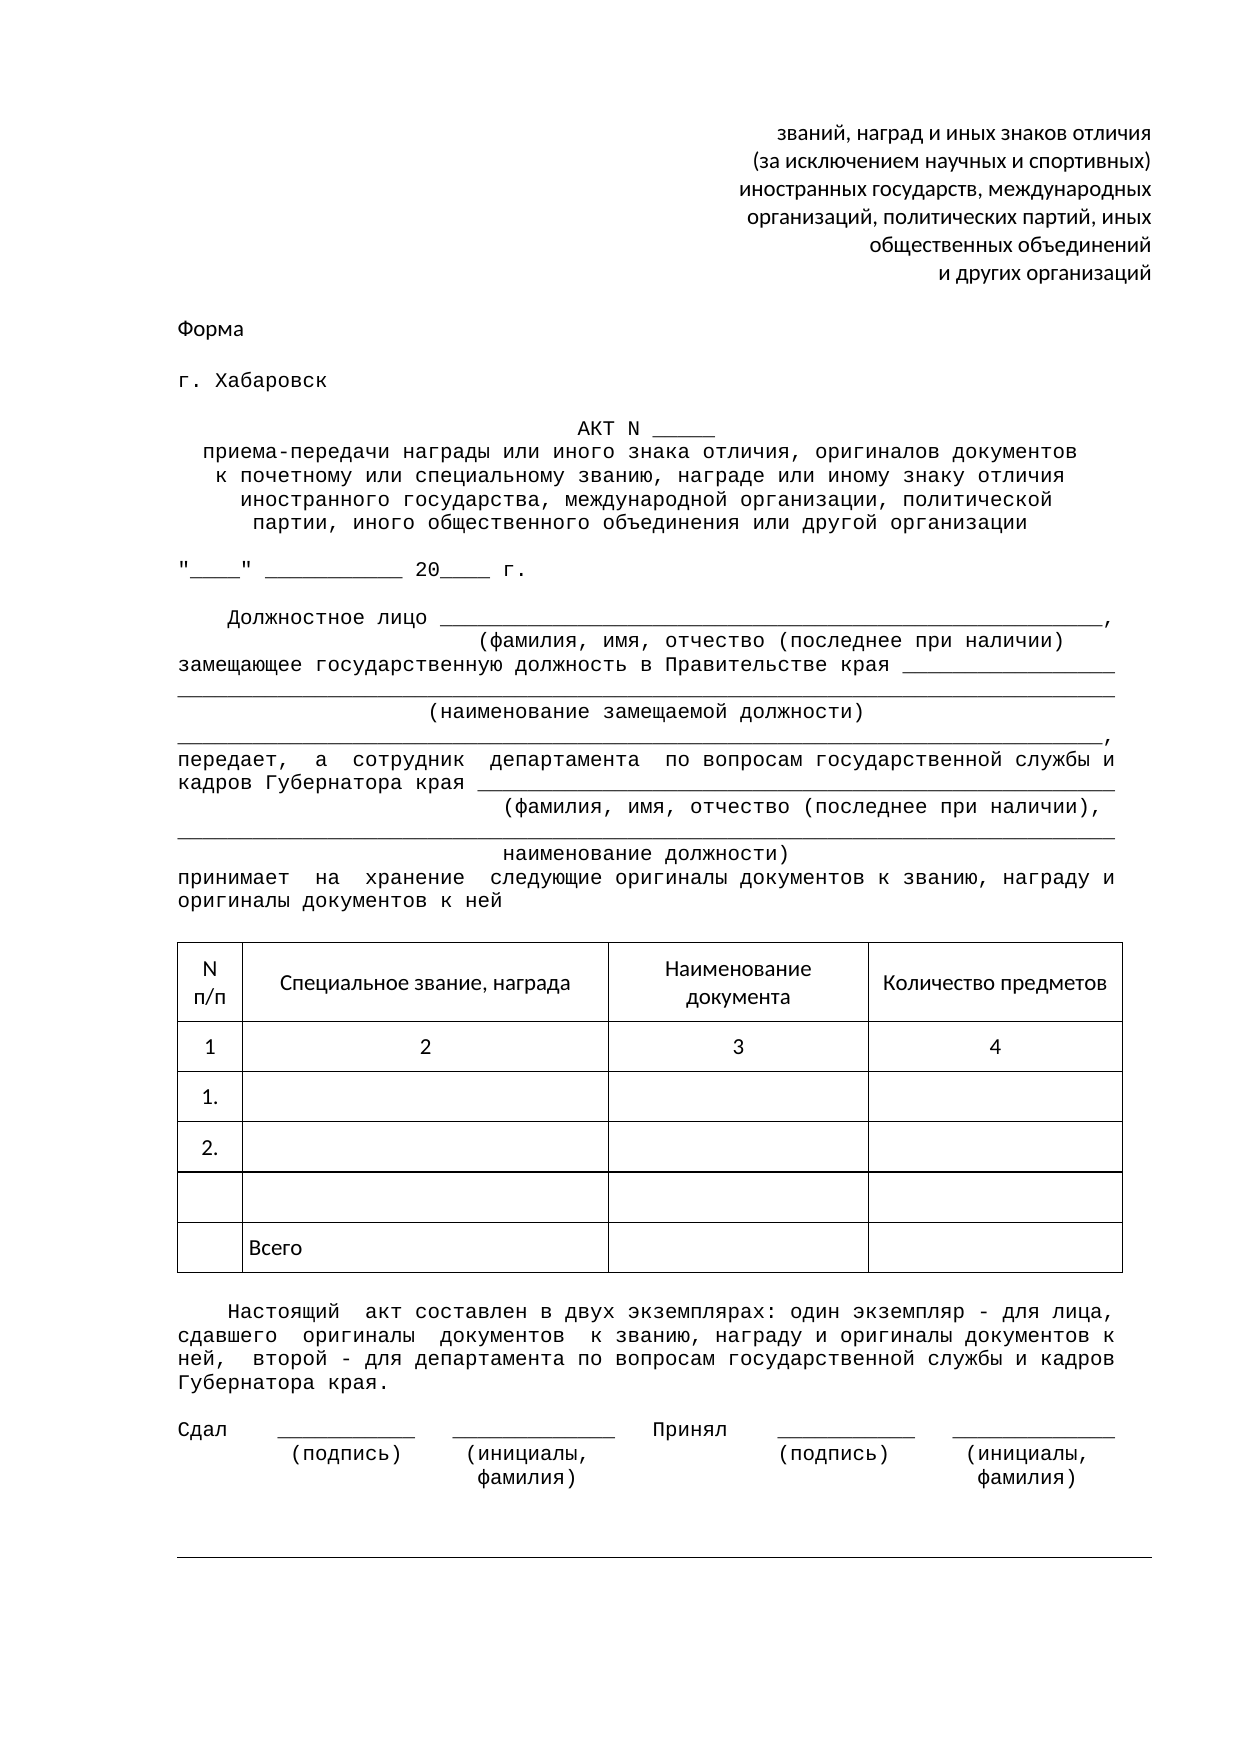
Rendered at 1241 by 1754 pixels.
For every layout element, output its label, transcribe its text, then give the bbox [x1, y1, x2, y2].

text Настоящий акт составлен в двух экземплярах: один экземпляр - для лица, [177, 1301, 1152, 1325]
text ___________________________________________________________________________ [177, 819, 1152, 843]
text партии, иного общественного объединения или другой организации [177, 512, 1152, 536]
text иностранного государства, международной организации, политической [177, 488, 1152, 512]
text (фамилия, имя, отчество (последнее при наличии), [177, 796, 1152, 819]
text __________________________________________________________________________, [177, 725, 1152, 749]
table_cell 1 [178, 1022, 242, 1071]
text фамилия) фамилия) [177, 1467, 1152, 1490]
text сдавшего оригиналы документов к званию, награду и оригиналы документов к [177, 1325, 1152, 1348]
table_cell [869, 1223, 1122, 1272]
text Сдал ___________ _____________ Принял ___________ _____________ [177, 1419, 1152, 1443]
text (наименование замещаемой должности) [177, 701, 1152, 725]
table_header N п/п [178, 943, 242, 1021]
text передает, а сотрудник департамента по вопросам государственной службы и [177, 749, 1152, 772]
table_cell [178, 1173, 242, 1222]
text АКТ N _____ [177, 418, 1152, 441]
table_cell [609, 1173, 868, 1222]
table_cell [609, 1223, 868, 1272]
table_cell [178, 1223, 242, 1272]
text "____" ___________ 20____ г. [177, 559, 1152, 583]
text (подпись) (инициалы, (подпись) (инициалы, [177, 1443, 1152, 1467]
table_cell [243, 1173, 608, 1222]
text кадров Губернатора края ___________________________________________________ [177, 772, 1152, 796]
text званий, наград и иных знаков отличия [177, 118, 1152, 146]
text Губернатора края. [177, 1372, 1152, 1396]
table_cell [869, 1072, 1122, 1121]
table_cell [243, 1122, 608, 1171]
table_cell 4 [869, 1022, 1122, 1071]
text к почетному или специальному званию, награде или иному знаку отличия [177, 465, 1152, 488]
table_cell 3 [609, 1022, 868, 1071]
text иностранных государств, международных [177, 174, 1152, 202]
table_cell [869, 1173, 1122, 1222]
table_cell 2 [243, 1022, 608, 1071]
table_cell [609, 1072, 868, 1121]
text ней, второй - для департамента по вопросам государственной службы и кадров [177, 1348, 1152, 1372]
table_cell Всего [243, 1223, 608, 1272]
text организаций, политических партий, иных [177, 202, 1152, 230]
text замещающее государственную должность в Правительстве края _________________ [177, 654, 1152, 678]
text (фамилия, имя, отчество (последнее при наличии) [177, 630, 1152, 654]
table_header Наименование документа [609, 943, 868, 1021]
text общественных объединений [177, 230, 1152, 258]
table_cell [869, 1122, 1122, 1171]
text ___________________________________________________________________________ [177, 678, 1152, 701]
text Форма [177, 314, 1152, 342]
text г. Хабаровск [177, 370, 1152, 394]
text наименование должности) [177, 843, 1152, 867]
table_cell 2. [178, 1122, 242, 1171]
text принимает на хранение следующие оригиналы документов к званию, награду и [177, 867, 1152, 891]
text (за исключением научных и спортивных) [177, 146, 1152, 174]
text и других организаций [177, 258, 1152, 286]
text оригиналы документов к ней [177, 891, 1152, 914]
table_cell 1. [178, 1072, 242, 1121]
text приема-передачи награды или иного знака отличия, оригиналов документов [177, 441, 1152, 465]
text Должностное лицо _____________________________________________________, [177, 607, 1152, 630]
table_header Специальное звание, награда [243, 943, 608, 1021]
table_cell [243, 1072, 608, 1121]
table_cell [609, 1122, 868, 1171]
table_header Количество предметов [869, 943, 1122, 1021]
